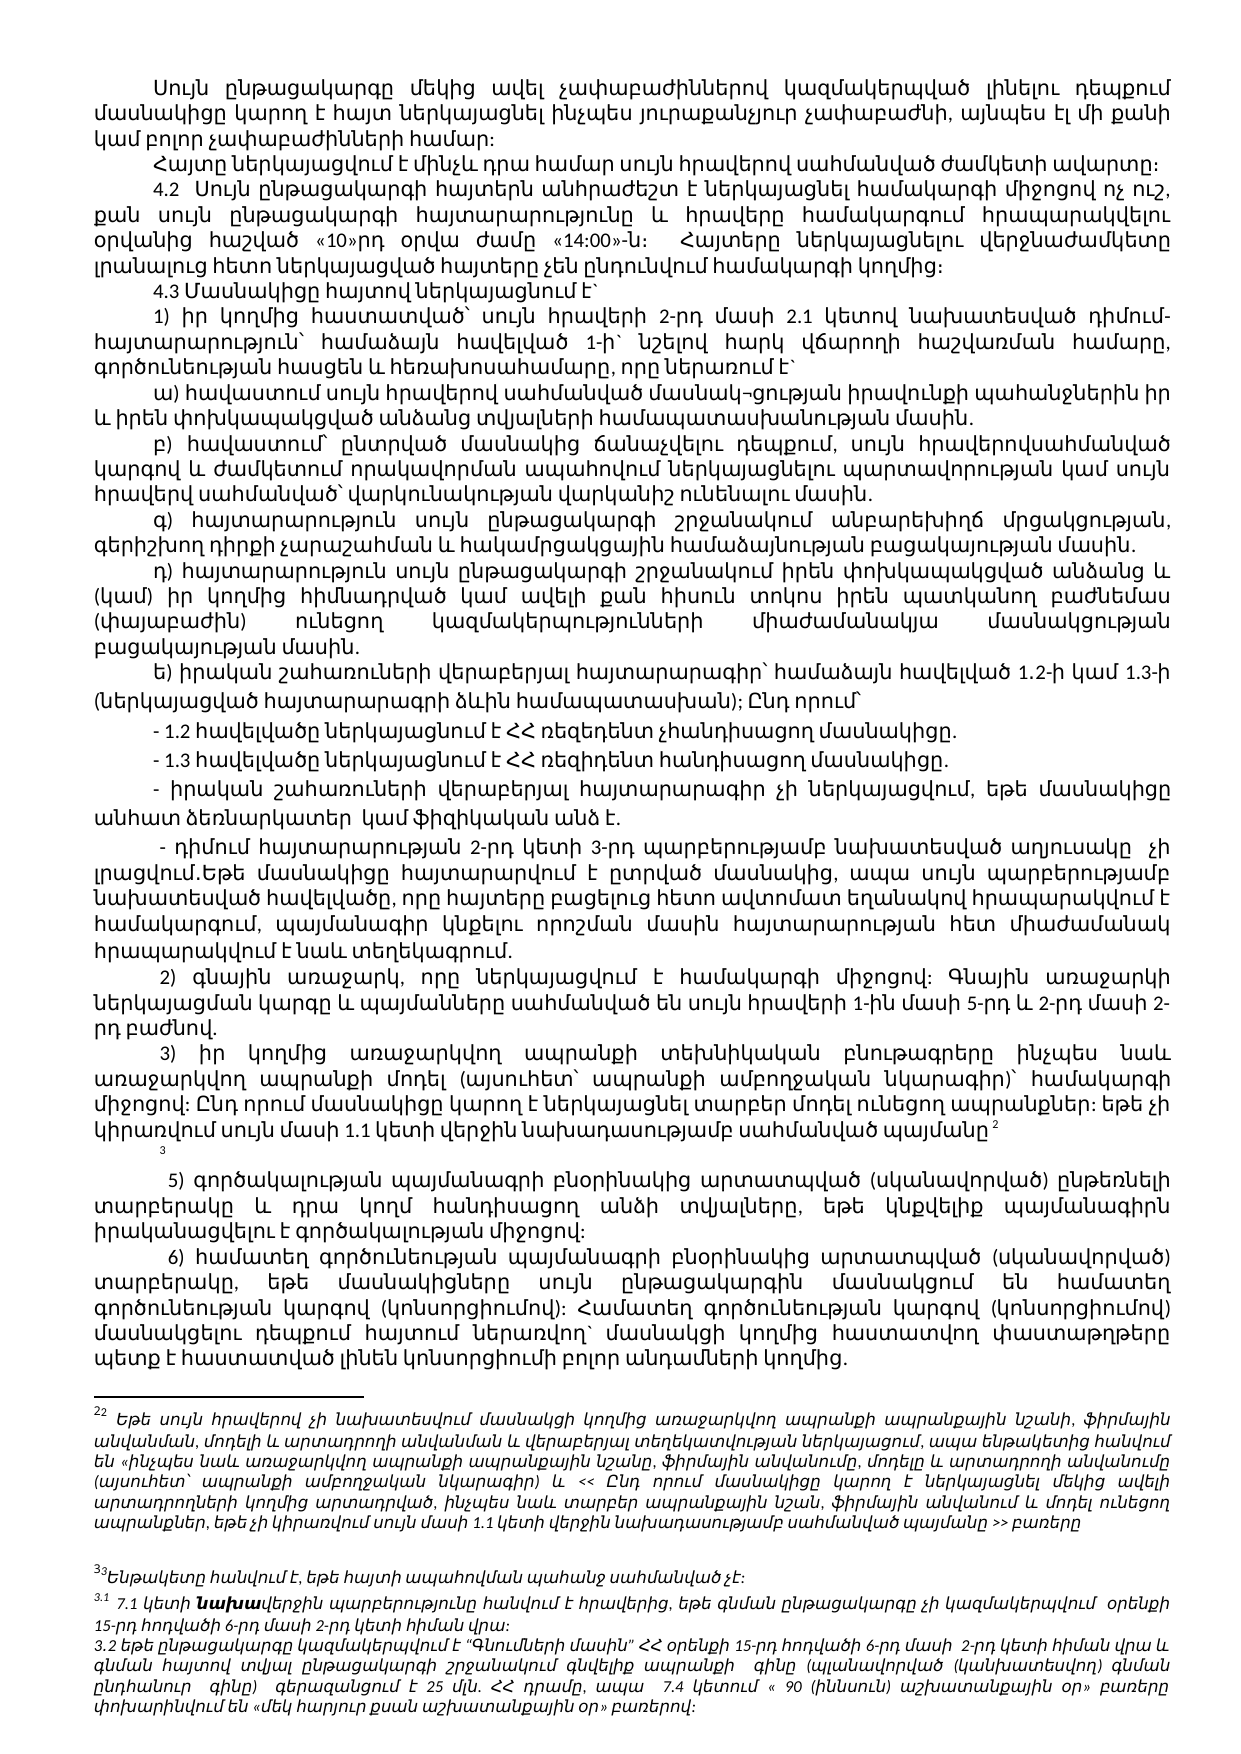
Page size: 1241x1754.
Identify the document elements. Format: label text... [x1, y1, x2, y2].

text գ) հայտարարություն սույն ընթացակարգի շրջանակում անբարեխիղճ մրցակցության, գերիշխող դիրքի չարաշահման և հակամրցակցային համաձայնության բացակայության մասին. [94, 507, 1171, 558]
text 1) իր կողմից հաստատված՝ սույն հրավերի 2-րդ մասի 2.1 կետով նախատեսված դիմում-հայտարարություն՝ համաձայն հավելված 1-ի` նշելով հարկ վճարողի հաշվառման համարը, գործունեության հասցեն և հեռախոսահամարը, որը ներառում է` [94, 304, 1171, 380]
text 2) գնային առաջարկ, որը ներկայացվում է համակարգի միջոցով: Գնային առաջարկի ներկայացման կարգը և պայմանները սահմանված են սույն հրավերի 1-ին մասի 5-րդ և 2-րդ մասի 2-րդ բաժնով. [94, 964, 1171, 1041]
text - 1.3 հավելվածը ներկայացնում է ՀՀ ռեզիդենտ հանդիսացող մասնակիցը. [94, 747, 1171, 772]
text - դիմում հայտարարության 2-րդ կետի 3-րդ պարբերությամբ նախատեսված աղյուսակը չի լրացվում․Եթե մասնակիցը հայտարարվում է ըտրված մասնակից, ապա սույն պարբերությամբ նախատեսված հավելվածը, որը հայտերը բացելուց հետո ավտոմատ եղանակով հրապարակվում է համակարգում, պայմանագիր կնքելու որոշման մասին հայտարարության հետ միաժամանակ հրապարակվում է նաև տեղեկագրում. [94, 834, 1171, 964]
text 3) իր կողմից առաջարկվող ապրանքի տեխնիկական բնութագրերը ինչպես նաև առաջարկվող ապրանքի մոդել (այսուհետ՝ ապրանքի ամբողջական նկարագիր)՝ համակարգի միջոցով: Ընդ որում մասնակիցը կարող է ներկայացնել տարբեր մոդել ունեցող ապրանքներ: եթե չի կիրառվում սույն մասի 1.1 կետի վերջին նախադասությամբ սահմանված պայմանը 2 [94, 1041, 1171, 1142]
text - 1.2 հավելվածը ներկայացնում է ՀՀ ռեզեդենտ չհանդիսացող մասնակիցը. [94, 718, 1171, 743]
text 6) համատեղ գործունեության պայմանագրի բնօրինակից արտատպված (սկանավորված) տարբերակը, եթե մասնակիցները սույն ընթացակարգին մասնակցում են համատեղ գործունեության կարգով (կոնսորցիումով): Համատեղ գործունեության կարգով (կոնսորցիումով) մասնակցելու դեպքում հայտում ներառվող` մասնակցի կողմից հաստատվող փաստաթղթերը պետք է հաստատված լինեն կոնսորցիումի բոլոր անդամների կողմից. [94, 1244, 1171, 1371]
text բ) հավաստում՝ ընտրված մասնակից ճանաչվելու դեպքում, սույն հրավերովսահմանված կարգով և ժամկետում որակավորման ապահովում ներկայացնելու պարտավորության կամ սույն հրավերվ սահմանված՝ վարկունակության վարկանիշ ունենալու մասին. [94, 431, 1171, 507]
text ա) հավաստում սույն հրավերով սահմանված մասնակ¬ցության իրավունքի պահանջներին իր և իրեն փոխկապակցված անձանց տվյալների համապատասխանության մասին. [94, 380, 1171, 431]
text - իրական շահառուների վերաբերյալ հայտարարագիր չի ներկայացվում, եթե մասնակիցը անհատ ձեռնարկատեր կամ ֆիզիկական անձ է. [94, 776, 1171, 831]
text Սույն ընթացակարգը մեկից ավել չափաբաժիններով կազմակերպված լինելու դեպքում մասնակիցը կարող է հայտ ներկայացնել ինչպես յուրաքանչյուր չափաբաժնի, այնպես էլ մի քանի կամ բոլոր չափաբաժինների համար: [94, 75, 1171, 151]
text 5) գործակալության պայմանագրի բնօրինակից արտատպված (սկանավորված) ընթեռնելի տարբերակը և դրա կողմ հանդիսացող անձի տվյալները, եթե կնքվելիք պայմանագիրն իրականացվելու է գործակալության միջոցով: [94, 1168, 1171, 1244]
text 4.3 Մասնակիցը հայտով ներկայացնում է` [94, 278, 1171, 304]
text դ) հայտարարություն սույն ընթացակարգի շրջանակում իրեն փոխկապակցված անձանց և (կամ) իր կողմից հիմնադրված կամ ավելի քան հիսուն տոկոս իրեն պատկանող բաժնեմաս (փայաբաժին) ունեցող կազմակերպությունների միաժամանակյա մասնակցության բացակայության մասին. [94, 558, 1171, 659]
text ե) իրական շահառուների վերաբերյալ հայտարարագիր՝ համաձայն հավելված 1․2-ի կամ 1.3-ի (ներկայացված հայտարարագրի ձևին համապատասխան); Ընդ որում՝ [94, 659, 1171, 714]
text 4.2 Սույն ընթացակարգի հայտերն անհրաժեշտ է ներկայացնել համակարգի միջոցով ոչ ուշ, քան սույն ընթացակարգի հայտարարությունը և հրավերը համակարգում հրապարակվելու օրվանից հաշված «10»րդ օրվա ժամը «14:00»-ն։ Հայտերը ներկայացնելու վերջնաժամկետը լրանալուց հետո ներկայացված հայտերը չեն ընդունվում համակարգի կողմից։ [94, 177, 1171, 278]
text 3 [94, 1142, 1171, 1168]
text Հայտը ներկայացվում է մինչև դրա համար սույն հրավերով սահմանված ժամկետի ավարտը։ [94, 151, 1171, 177]
